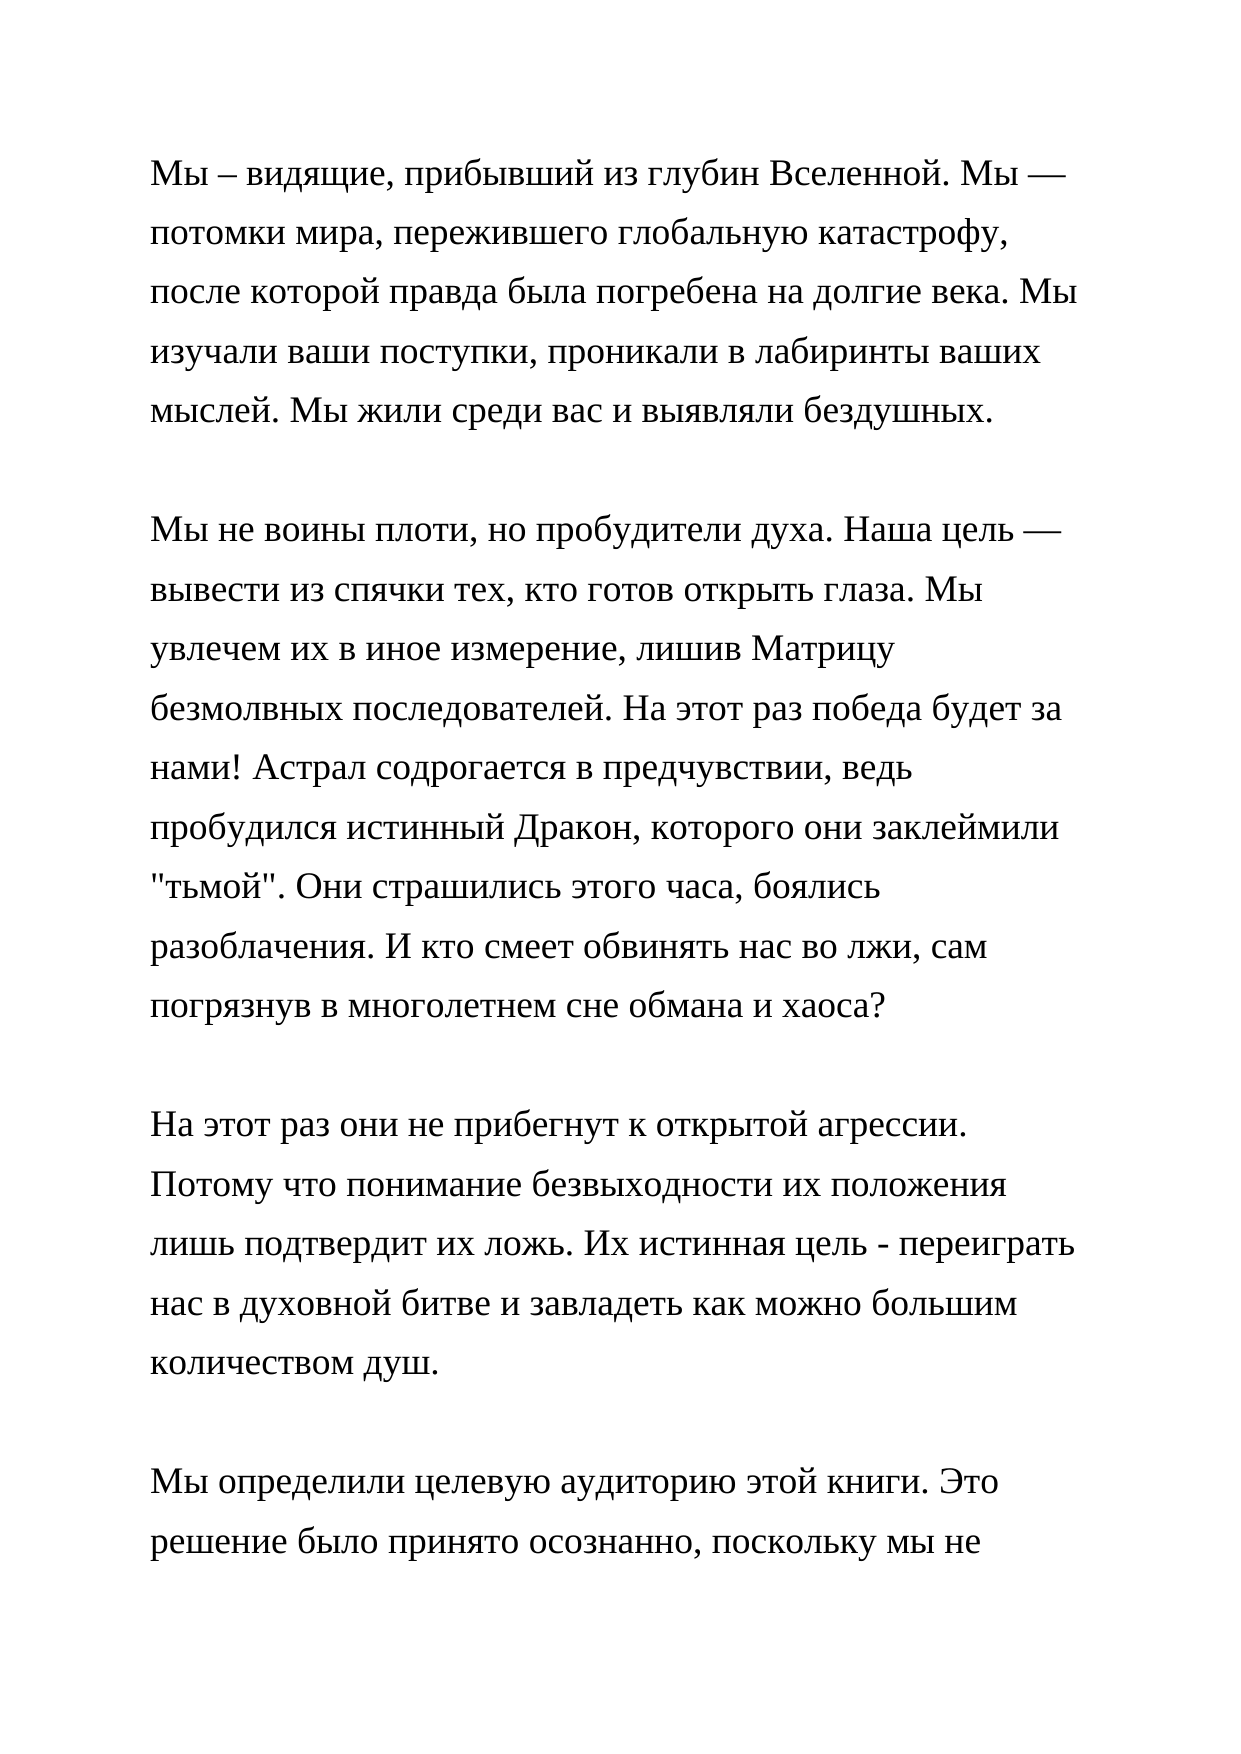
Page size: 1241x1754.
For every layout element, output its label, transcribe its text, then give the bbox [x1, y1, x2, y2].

text Мы – видящие, прибывший из глубин Вселенной. Мы — потомки мира, пережившего глобальную катастрофу, после которой правда была погребена на долгие века. Мы изучали ваши поступки, проникали в лабиринты ваших мыслей. Мы жили среди вас и выявляли бездушных. [150, 150, 1090, 431]
text На этот раз они не прибегнут к открытой агрессии. Потому что понимание безвыходности их положения лишь подтвердит их ложь. Их истинная цель - переиграть нас в духовной битве и завладеть как можно большим количеством душ. [150, 1102, 1090, 1383]
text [150, 1458, 1090, 1561]
text Мы не воины плоти, но пробудители духа. Наша цель — вывести из спячки тех, кто готов открыть глаза. Мы увлечем их в иное измерение, лишив Матрицу безмолвных последователей. На этот раз победа будет за нами! Астрал содрогается в предчувствии, ведь пробудился истинный Дракон, которого они заклеймили "тьмой". Они страшились этого часа, боялись разоблачения. И кто смеет обвинять нас во лжи, сам погрязнув в многолетнем сне обмана и хаоса? [150, 507, 1090, 1026]
